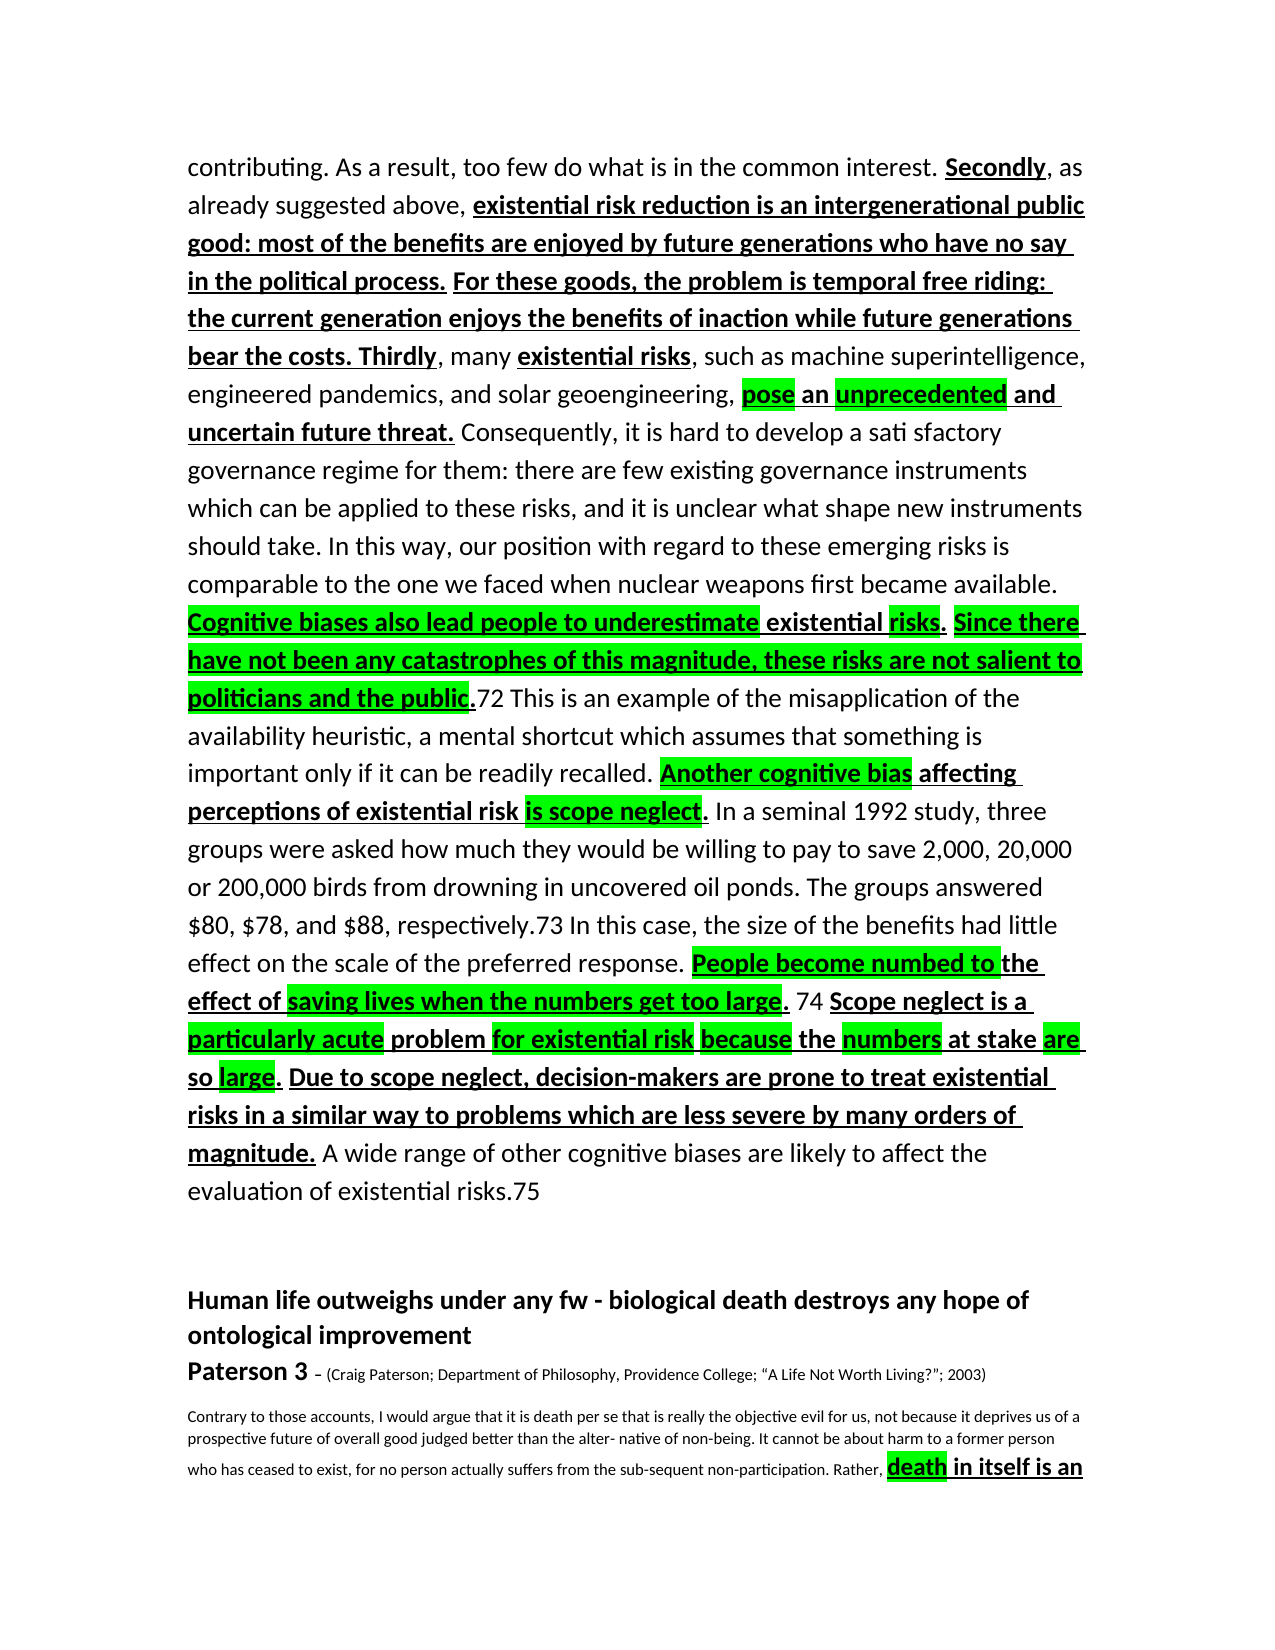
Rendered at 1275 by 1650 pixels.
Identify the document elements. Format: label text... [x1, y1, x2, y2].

subtitle Human life outweighs under any fw - biological death destroys any hope of ontological improvement [187, 1283, 1087, 1352]
text Paterson 3 – (Craig Paterson; Department of Philosophy, Providence College; “A Life Not Worth Living?”; 2003) [187, 1354, 1087, 1387]
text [187, 150, 1087, 1207]
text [187, 1406, 1087, 1482]
